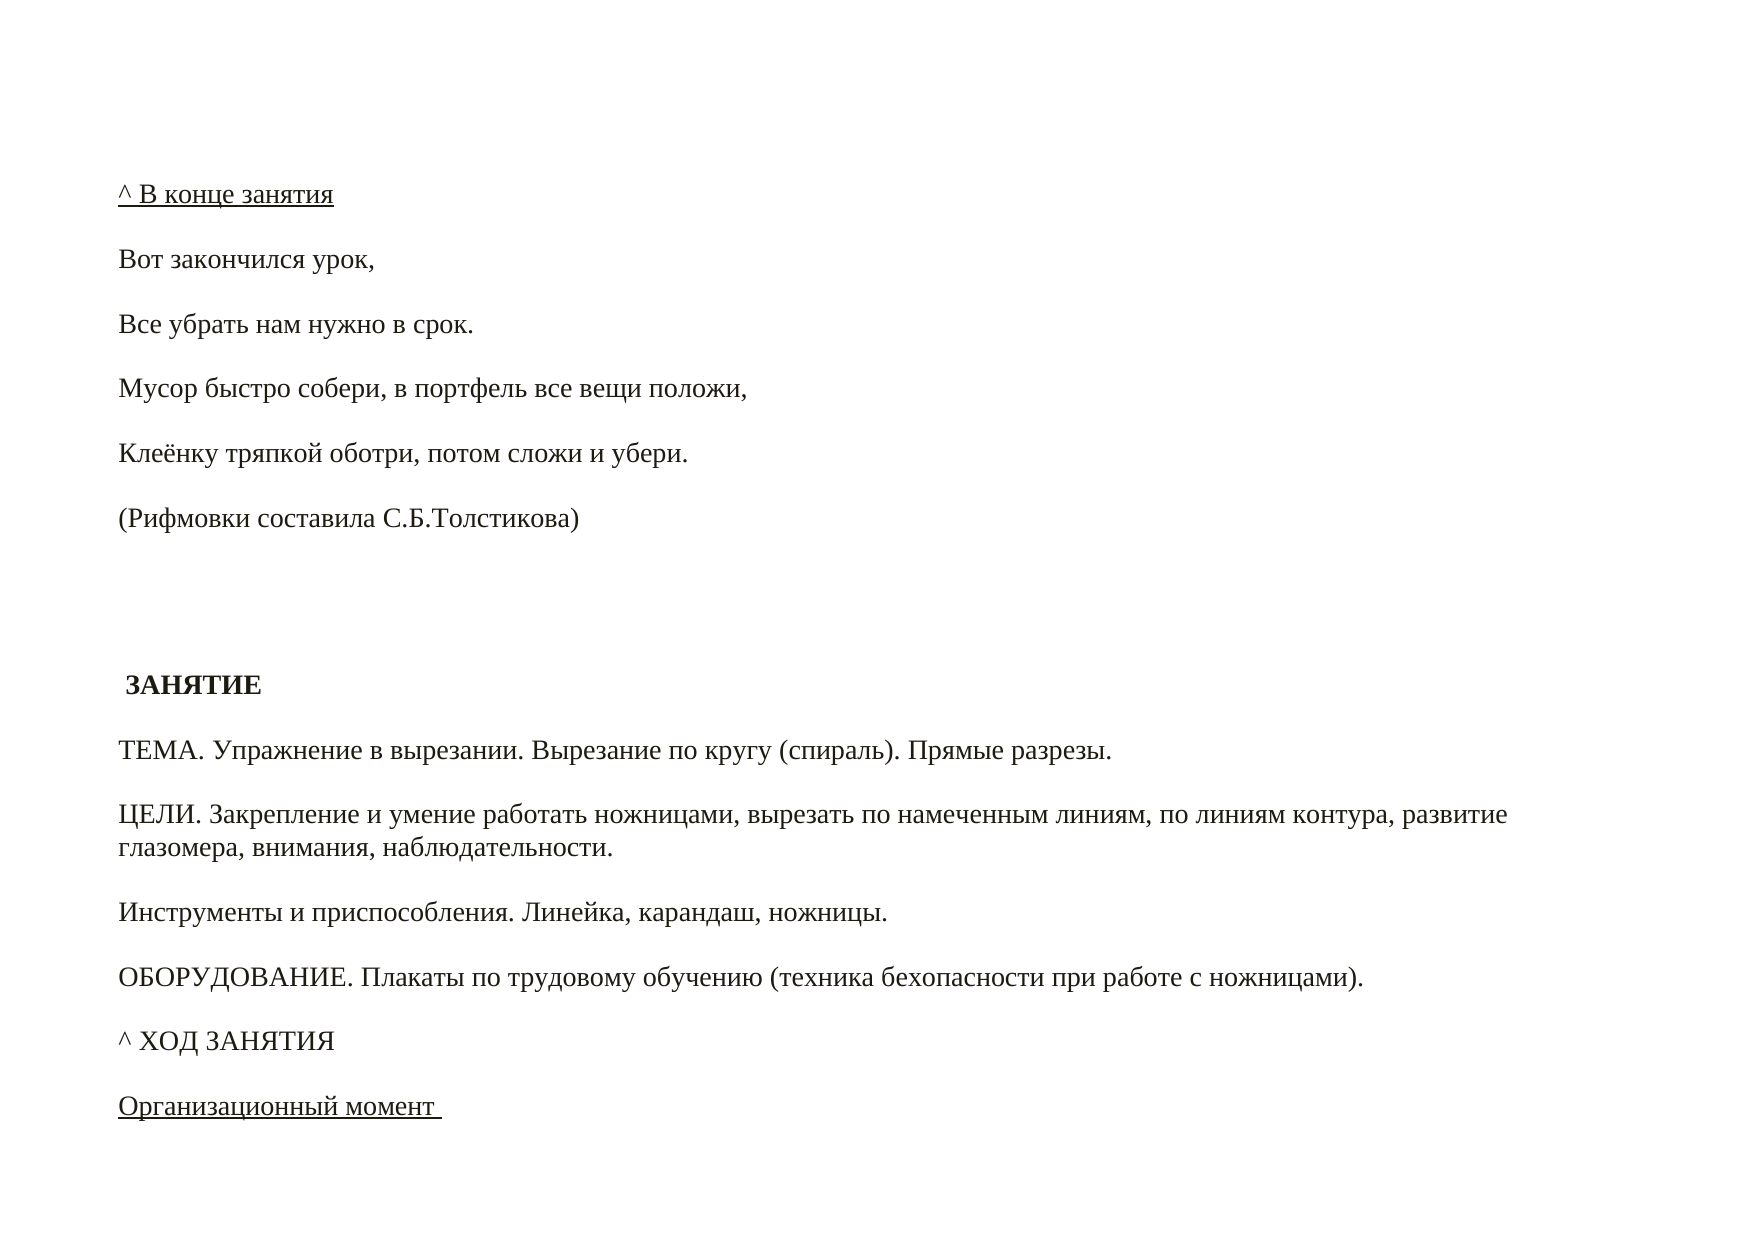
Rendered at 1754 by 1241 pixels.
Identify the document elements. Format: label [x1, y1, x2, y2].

text [118, 177, 1636, 594]
text [118, 668, 1636, 1122]
